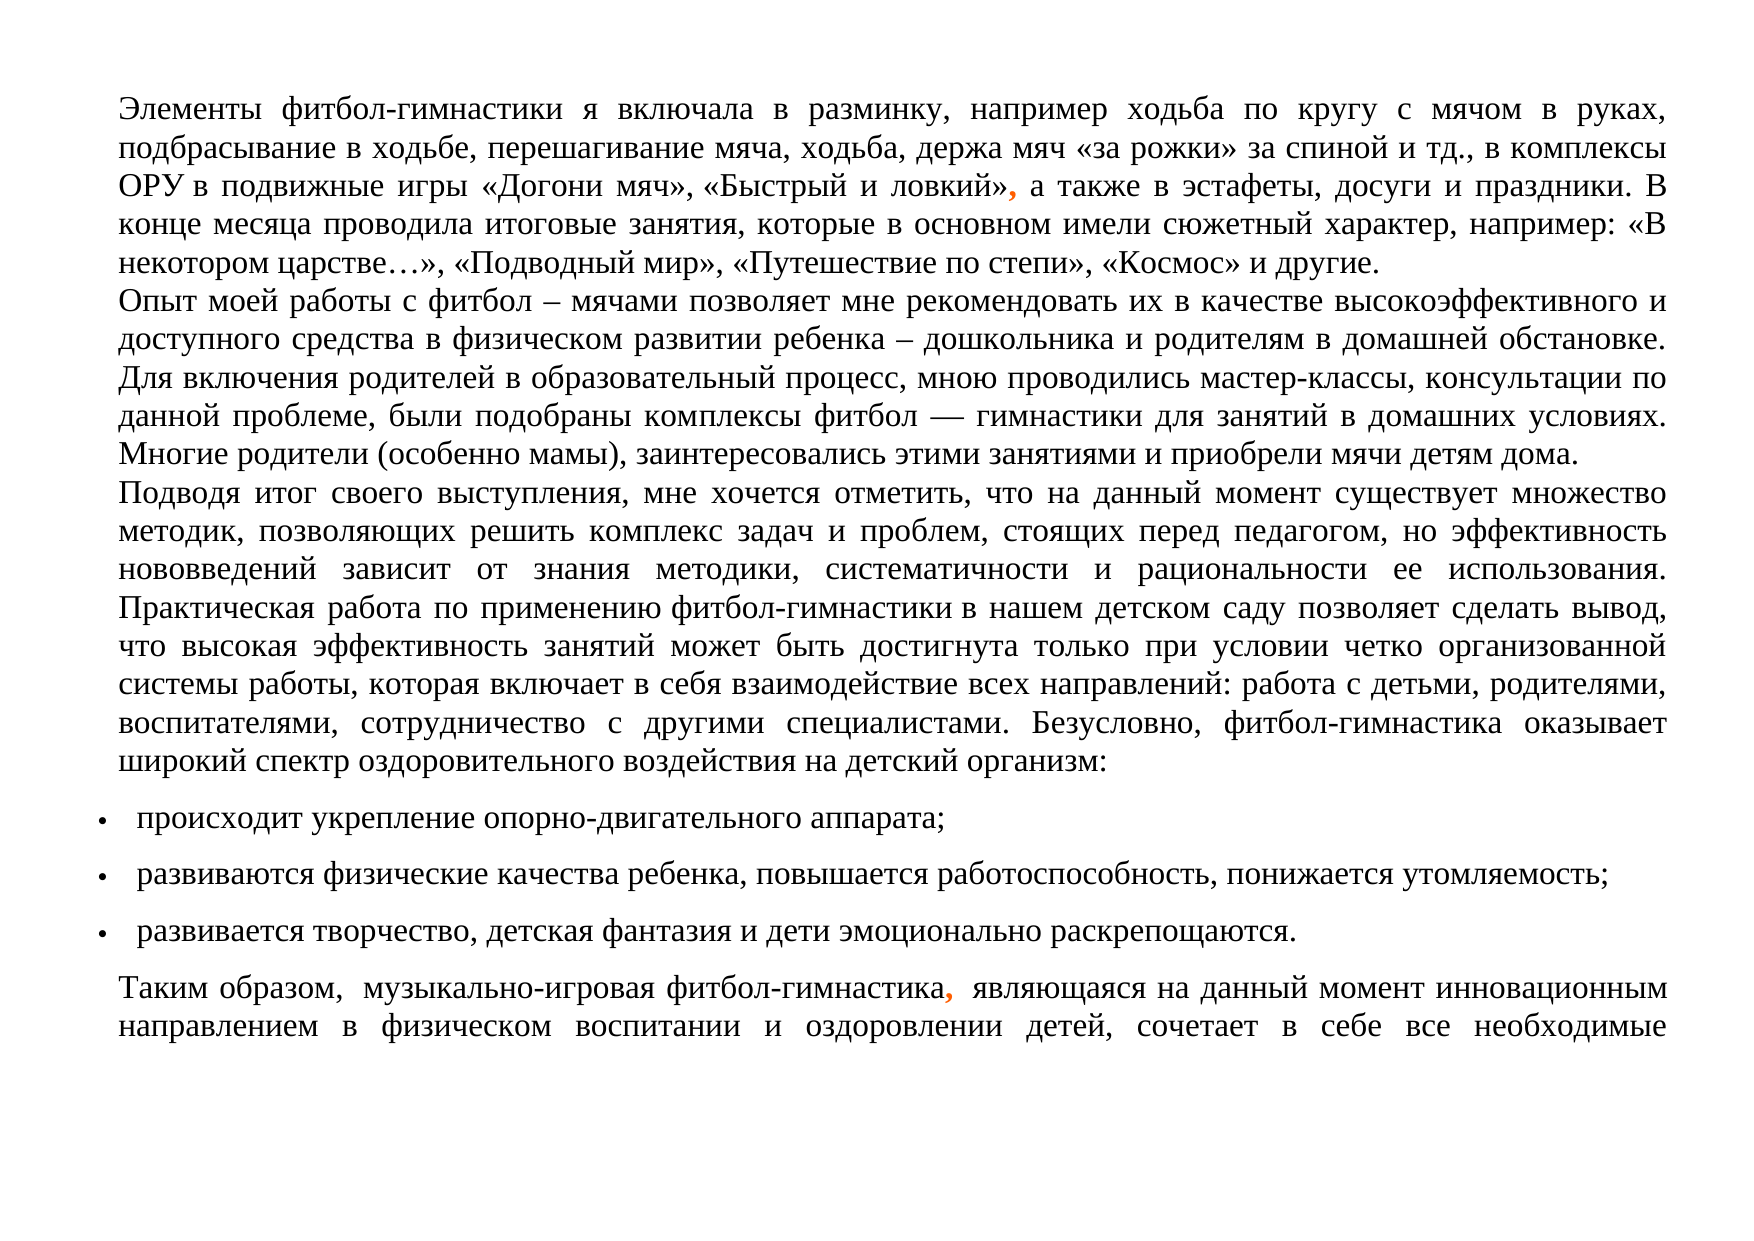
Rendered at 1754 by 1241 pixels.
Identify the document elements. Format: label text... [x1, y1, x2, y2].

list происходит укрепление опорно-двигательного аппарата; [99, 797, 1668, 835]
text Элементы фитбол-гимнастики я включала в разминку, например ходьба по кругу с мячом в руках, подбрасывание в ходьбе, перешагивание мяча, ходьба, держа мяч «за рожки» за спиной и тд., в комплексы ОРУ в подвижные игры «Догони мяч», «Быстрый и ловкий», а также в эстафеты, досуги и праздники. В конце месяца проводила итоговые занятия, которые в основном имели сюжетный характер, например: «В некотором царстве…», «Подводный мир», «Путешествие по степи», «Космос» и другие. [118, 89, 1668, 280]
text Подводя итог своего выступления, мне хочется отметить, что на данный момент существует множество методик, позволяющих решить комплекс задач и проблем, стоящих перед педагогом, но эффективность нововведений зависит от знания методики, систематичности и рациональности ее использования. Практическая работа по применению фитбол-гимнастики в нашем детском саду позволяет сделать вывод, что высокая эффективность занятий может быть достигнута только при условии четко организованной системы работы, которая включает в себя взаимодействие всех направлений: работа с детьми, родителями, воспитателями, сотрудничество с другими специалистами. Безусловно, фитбол-гимнастика оказывает широкий спектр оздоровительного воздействия на детский организм: [118, 472, 1668, 779]
list развивается творчество, детская фантазия и дети эмоционально раскрепощаются. [99, 910, 1668, 949]
list развиваются физические качества ребенка, повышается работоспособность, понижается утомляемость; [99, 854, 1668, 892]
text Опыт моей работы с фитбол – мячами позволяет мне рекомендовать их в качестве высокоэффективного и доступного средства в физическом развитии ребенка – дошкольника и родителям в домашней обстановке. Для включения родителей в образовательный процесс, мною проводились мастер-классы, консультации по данной проблеме, были подобраны комплексы фитбол — гимнастики для занятий в домашних условиях. Многие родители (особенно мамы), заинтересовались этими занятиями и приобрели мячи детям дома. [118, 280, 1668, 472]
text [118, 967, 1668, 1044]
